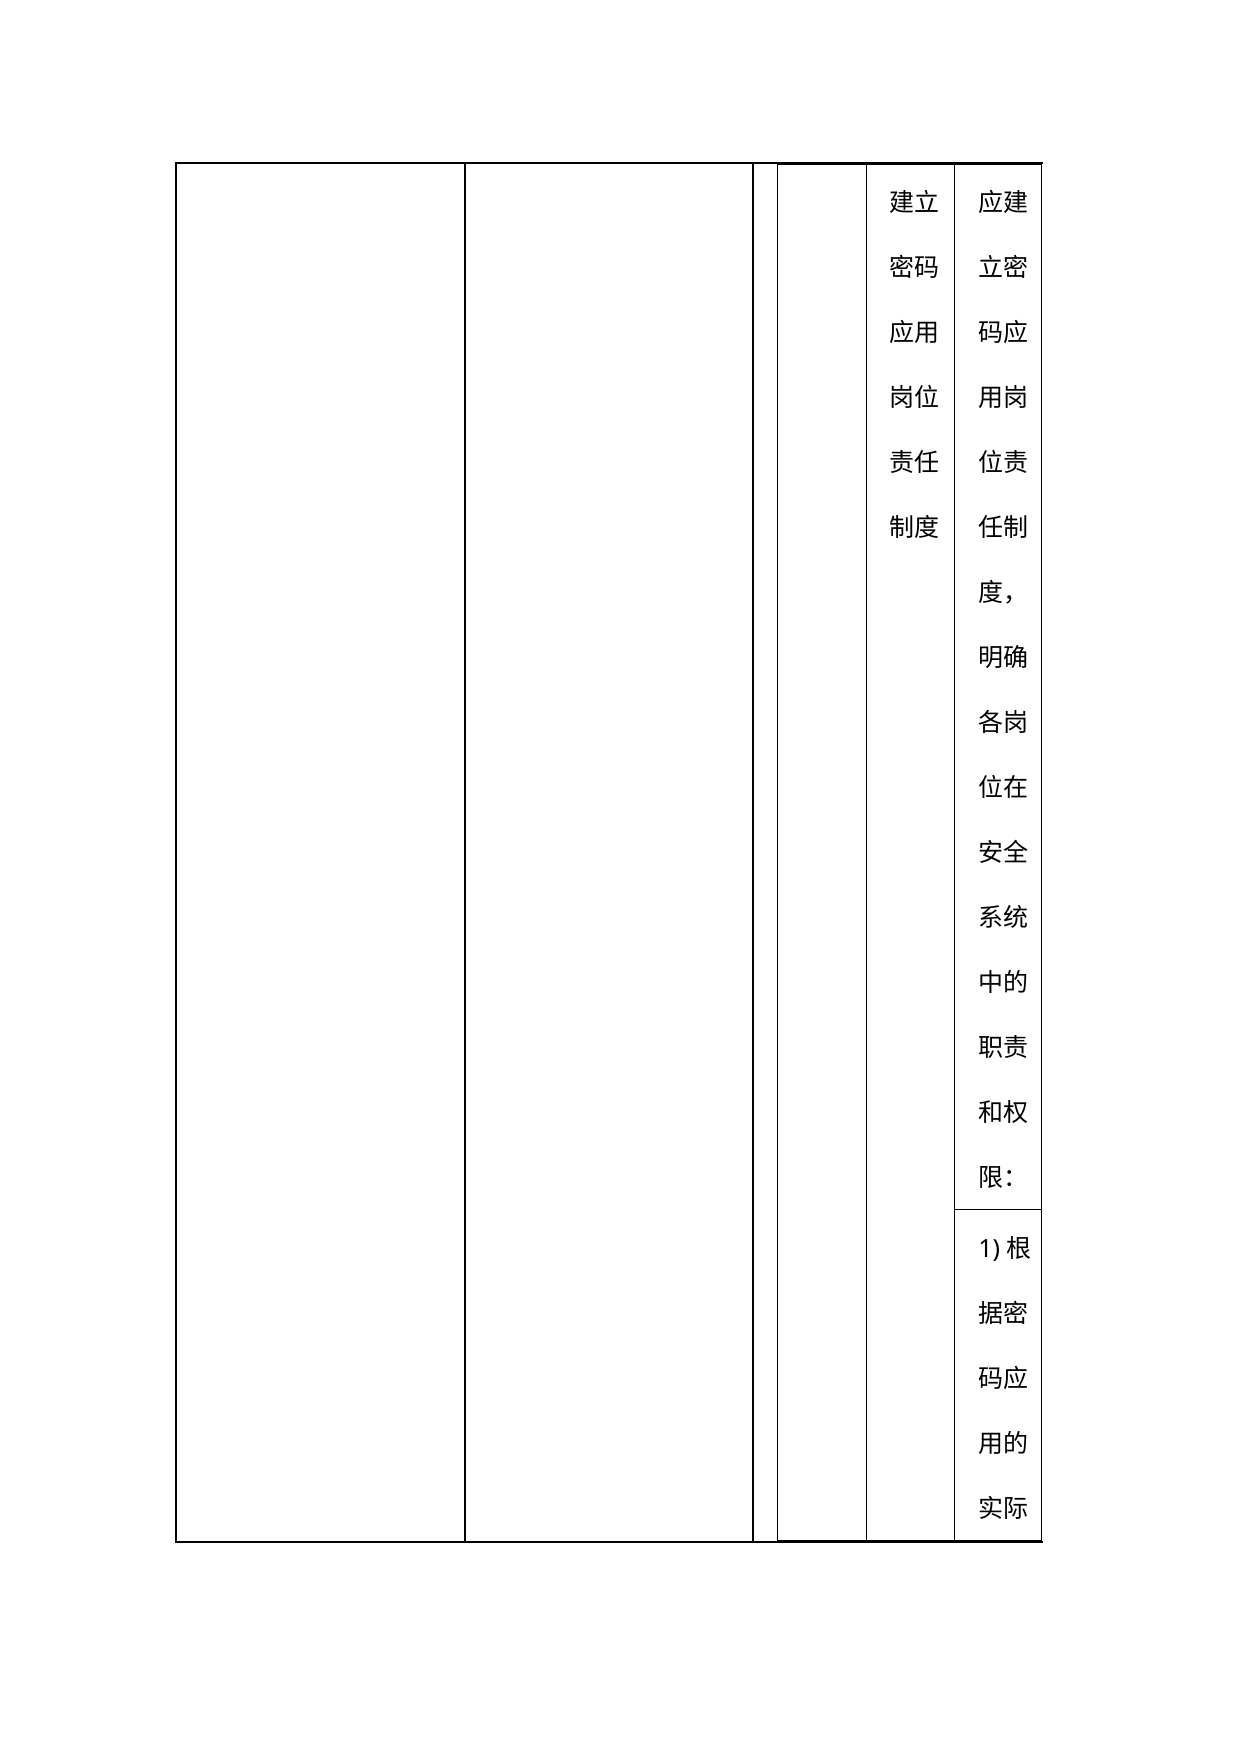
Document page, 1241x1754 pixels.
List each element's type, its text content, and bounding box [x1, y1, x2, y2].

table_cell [867, 165, 954, 1540]
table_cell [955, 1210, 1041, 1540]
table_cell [778, 165, 866, 1540]
table_cell [466, 164, 752, 1541]
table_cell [955, 165, 1041, 1209]
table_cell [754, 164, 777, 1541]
table_cell 1 [177, 164, 464, 1541]
